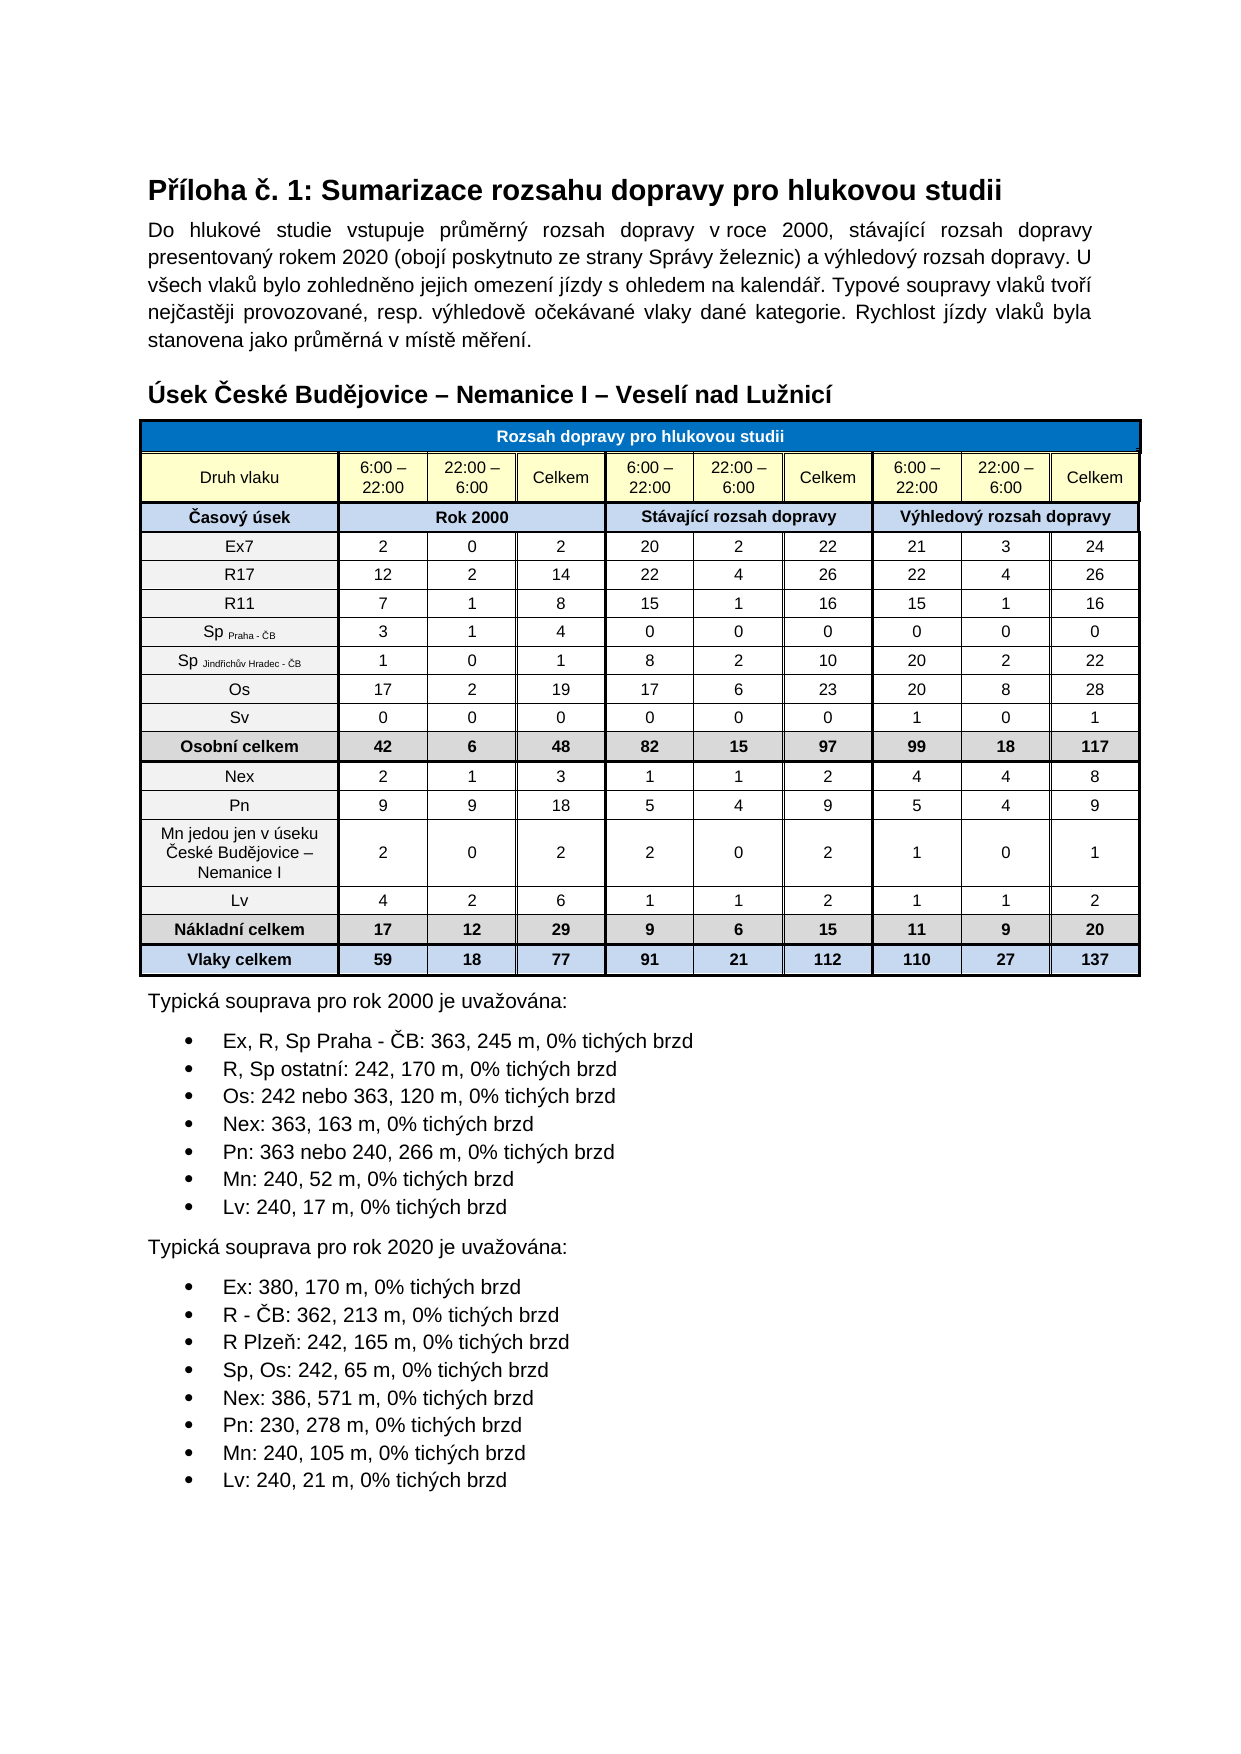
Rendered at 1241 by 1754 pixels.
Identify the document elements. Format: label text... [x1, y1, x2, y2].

table_header Rozsah dopravy pro hlukovou studii [142, 422, 1139, 451]
table_cell 20 [874, 675, 961, 703]
table_cell 15 [694, 732, 782, 760]
table_cell 1 [874, 704, 961, 731]
list R - ČB: 362, 213 m, 0% tichých brzd [185, 1302, 1093, 1327]
table_cell Výhledový rozsah dopravy [874, 504, 1137, 531]
table_cell 82 [607, 732, 693, 760]
table_cell 137 [1052, 946, 1138, 973]
table_cell 2 [428, 561, 515, 588]
table_cell 20 [1052, 915, 1138, 943]
table_cell 8 [1052, 763, 1138, 790]
list Ex, R, Sp Praha - ČB: 363, 245 m, 0% tichých brzd [185, 1029, 1093, 1053]
list Pn: 230, 278 m, 0% tichých brzd [185, 1413, 1093, 1437]
table_cell 8 [607, 647, 693, 674]
table_cell 0 [785, 704, 871, 731]
table_cell 4 [694, 561, 782, 588]
table_cell 112 [785, 946, 871, 973]
table_cell 5 [874, 791, 961, 819]
table_cell 11 [874, 915, 961, 943]
table_cell 3 [518, 763, 604, 790]
table_cell 9 [785, 791, 871, 819]
table_cell 2 [428, 675, 515, 703]
table_cell 91 [607, 946, 693, 973]
table_cell 20 [874, 647, 961, 674]
table_cell 9 [607, 915, 693, 943]
table_cell 0 [1052, 618, 1138, 646]
table_cell 2 [340, 820, 427, 886]
table_cell 14 [518, 561, 604, 588]
table_cell Nákladní celkem [142, 915, 337, 943]
table_cell 9 [340, 791, 427, 819]
list Lv: 240, 17 m, 0% tichých brzd [185, 1195, 1093, 1219]
table_cell 1 [694, 763, 782, 790]
table_cell 4 [962, 561, 1049, 588]
table_cell 9 [428, 791, 515, 819]
table_cell Os [142, 675, 337, 703]
table_cell 29 [518, 915, 604, 943]
table_cell R11 [142, 590, 337, 617]
table_cell Časový úsek [142, 504, 337, 531]
table_cell 15 [607, 590, 693, 617]
table_cell Celkem [1052, 454, 1138, 501]
table_cell 0 [694, 618, 782, 646]
table_cell 17 [607, 675, 693, 703]
subtitle Příloha č. 1: Sumarizace rozsahu dopravy pro hlukovou studii [148, 173, 1093, 206]
table_cell 1 [1052, 820, 1138, 886]
table_cell 8 [518, 590, 604, 617]
table_cell 0 [428, 704, 515, 731]
table_cell 1 [518, 647, 604, 674]
table_cell 1 [694, 887, 782, 914]
table_cell 2 [694, 533, 782, 560]
table_cell 110 [874, 946, 961, 973]
list R, Sp ostatní: 242, 170 m, 0% tichých brzd [185, 1057, 1093, 1081]
table_cell 16 [785, 590, 871, 617]
table_cell 6:00 – 22:00 [340, 454, 427, 501]
table_cell 2 [518, 820, 604, 886]
table_cell 0 [694, 820, 782, 886]
table_cell 0 [962, 704, 1049, 731]
table_cell 27 [962, 946, 1049, 973]
table_cell 2 [607, 820, 693, 886]
list Mn: 240, 105 m, 0% tichých brzd [185, 1441, 1093, 1464]
table_cell 2 [340, 533, 427, 560]
table_cell 2 [1052, 887, 1138, 914]
table_cell 4 [694, 791, 782, 819]
table_cell 6 [518, 887, 604, 914]
list Lv: 240, 21 m, 0% tichých brzd [185, 1468, 1093, 1492]
subtitle Úsek České Budějovice – Nemanice I – Veselí nad Lužnicí [148, 380, 1093, 409]
table_cell 24 [1052, 533, 1138, 560]
table_cell Nex [142, 763, 337, 790]
table_cell 15 [874, 590, 961, 617]
table_cell 26 [1052, 561, 1138, 588]
table_cell 16 [1052, 590, 1138, 617]
table_cell Pn [142, 791, 337, 819]
table_cell 1 [428, 590, 515, 617]
table_cell 0 [428, 533, 515, 560]
table_cell 6 [694, 675, 782, 703]
table_cell 3 [340, 618, 427, 646]
table_cell 0 [607, 704, 693, 731]
table_cell 0 [428, 647, 515, 674]
table_cell 9 [962, 915, 1049, 943]
table_cell 8 [962, 675, 1049, 703]
table_cell 1 [694, 590, 782, 617]
table_cell 1 [340, 647, 427, 674]
table_cell 1 [428, 763, 515, 790]
table_cell 17 [340, 675, 427, 703]
table_cell 1 [1052, 704, 1138, 731]
table_cell R17 [142, 561, 337, 588]
table_cell 0 [428, 820, 515, 886]
list Nex: 363, 163 m, 0% tichých brzd [185, 1112, 1093, 1136]
table_cell 77 [518, 946, 604, 973]
table_cell 22 [607, 561, 693, 588]
table_cell 9 [1052, 791, 1138, 819]
table_cell 28 [1052, 675, 1138, 703]
table_cell 6 [428, 732, 515, 760]
table_cell 97 [785, 732, 871, 760]
table_cell 5 [607, 791, 693, 819]
list R Plzeň: 242, 165 m, 0% tichých brzd [185, 1330, 1093, 1354]
table_cell 0 [518, 704, 604, 731]
table_cell 6:00 – 22:00 [607, 454, 693, 501]
table_cell 1 [607, 887, 693, 914]
text Typická souprava pro rok 2000 je uvažována: [148, 989, 1093, 1013]
table_cell 3 [962, 533, 1049, 560]
table_cell 2 [340, 763, 427, 790]
table_cell 48 [518, 732, 604, 760]
table_cell 21 [694, 946, 782, 973]
table_cell Ex7 [142, 533, 337, 560]
table_cell Rok 2000 [340, 504, 604, 531]
list Nex: 386, 571 m, 0% tichých brzd [185, 1385, 1093, 1409]
table_cell Lv [142, 887, 337, 914]
list Mn: 240, 52 m, 0% tichých brzd [185, 1167, 1093, 1191]
table_cell 12 [340, 561, 427, 588]
table_cell 22 [1052, 647, 1138, 674]
table_cell Mn jedou jen v úseku České Budějovice – Nemanice I [142, 820, 337, 886]
table_cell 2 [785, 887, 871, 914]
table_cell 22:00 – 6:00 [428, 454, 515, 501]
table_cell 0 [962, 618, 1049, 646]
table_cell 1 [962, 590, 1049, 617]
text Typická souprava pro rok 2020 je uvažována: [148, 1235, 1093, 1259]
text Do hlukové studie vstupuje průměrný rozsah dopravy v roce 2000, stávající rozsah dopravy presentovaný rokem 2020 (obojí poskytnuto ze strany Správy železnic) a výhledový rozsah dopravy. U všech vlaků bylo zohledněno jejich omezení jízdy s ohledem na kalendář. Typové soupravy vlaků tvoří nejčastěji provozované, resp. výhledově očekávané vlaky dané kategorie. Rychlost jízdy vlaků byla stanovena jako průměrná v místě měření. [148, 217, 1093, 351]
table_cell 21 [874, 533, 961, 560]
table_cell 6 [694, 915, 782, 943]
table_cell Stávající rozsah dopravy [607, 504, 871, 531]
table_cell 18 [428, 946, 515, 973]
table_cell Druh vlaku [142, 454, 337, 501]
list Ex: 380, 170 m, 0% tichých brzd [185, 1275, 1093, 1299]
table_cell 7 [340, 590, 427, 617]
table_cell 1 [874, 820, 961, 886]
table_cell 23 [785, 675, 871, 703]
table_cell 0 [340, 704, 427, 731]
table_cell 4 [874, 763, 961, 790]
table_cell 0 [694, 704, 782, 731]
table_cell 99 [874, 732, 961, 760]
table_cell 1 [607, 763, 693, 790]
table_cell Sv [142, 704, 337, 731]
table_cell 4 [518, 618, 604, 646]
table_cell 117 [1052, 732, 1138, 760]
table_cell 1 [874, 887, 961, 914]
table_cell 22 [874, 561, 961, 588]
table_cell 17 [340, 915, 427, 943]
table_cell 2 [428, 887, 515, 914]
table_cell 42 [340, 732, 427, 760]
table_cell 19 [518, 675, 604, 703]
table_cell 2 [962, 647, 1049, 674]
table_cell Celkem [785, 454, 871, 501]
table_cell 0 [962, 820, 1049, 886]
table_cell 18 [962, 732, 1049, 760]
table_cell 4 [962, 791, 1049, 819]
table_cell 0 [607, 618, 693, 646]
table_cell 10 [785, 647, 871, 674]
table_cell 1 [962, 887, 1049, 914]
list Os: 242 nebo 363, 120 m, 0% tichých brzd [185, 1084, 1093, 1108]
table_cell Vlaky celkem [142, 946, 337, 973]
table_cell Sp Jindřichův Hradec - ČB [142, 647, 337, 674]
table_cell 22:00 – 6:00 [962, 454, 1049, 501]
table_cell 59 [340, 946, 427, 973]
table_cell 22 [785, 533, 871, 560]
table_cell 6:00 – 22:00 [874, 454, 961, 501]
table_cell 26 [785, 561, 871, 588]
list Pn: 363 nebo 240, 266 m, 0% tichých brzd [185, 1139, 1093, 1164]
table_cell 4 [962, 763, 1049, 790]
table_cell 20 [607, 533, 693, 560]
list Sp, Os: 242, 65 m, 0% tichých brzd [185, 1358, 1093, 1382]
table_cell 15 [785, 915, 871, 943]
table_cell 0 [785, 618, 871, 646]
table_cell Osobní celkem [142, 732, 337, 760]
table_cell 2 [518, 533, 604, 560]
table_cell 12 [428, 915, 515, 943]
table_cell 4 [340, 887, 427, 914]
table_cell 2 [785, 820, 871, 886]
table_cell Celkem [518, 454, 604, 501]
table_cell 2 [785, 763, 871, 790]
table_cell 0 [874, 618, 961, 646]
table_cell Sp Praha - ČB [142, 618, 337, 646]
table_cell 2 [694, 647, 782, 674]
table_cell 1 [428, 618, 515, 646]
table_cell 22:00 – 6:00 [694, 454, 782, 501]
table_cell 18 [518, 791, 604, 819]
